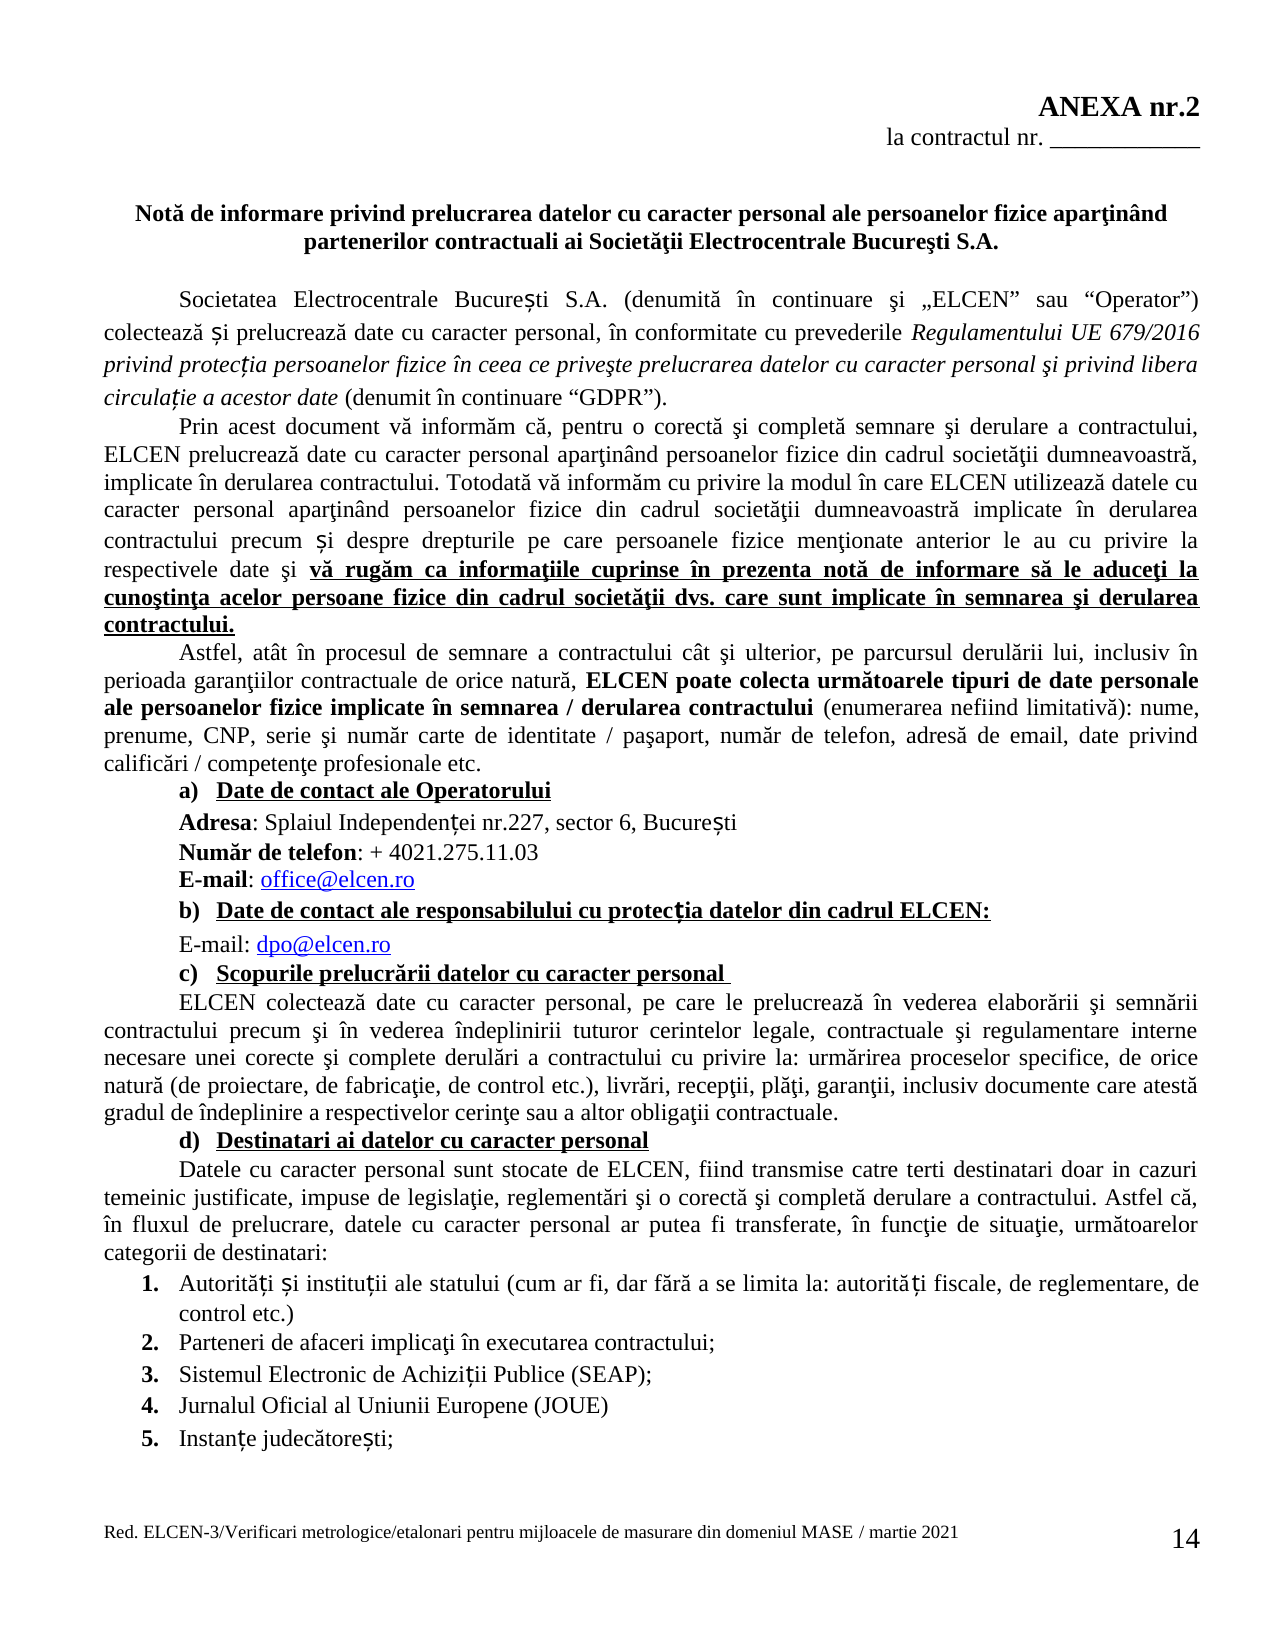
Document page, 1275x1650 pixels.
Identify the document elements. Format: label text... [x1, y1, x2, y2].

text Astfel, atât în procesul de semnare a contractului cât şi ulterior, pe parcursul derulării lui, inclusiv în perioada garanţiilor contractuale de orice natură, ELCEN poate colecta următoarele tipuri de date personale ale persoanelor fizice implicate în semnarea / derularea contractului (enumerarea nefiind limitativă): nume, prenume, CNP, serie şi număr carte de identitate / paşaport, număr de telefon, adresă de email, date privind calificări / competenţe profesionale etc. [103, 638, 1200, 776]
text E-mail: dpo@elcen.ro [103, 930, 1200, 958]
text E-mail: office@elcen.ro [103, 865, 1200, 893]
list Sistemul Electronic de Achiziții Publice (SEAP); [141, 1357, 1200, 1390]
list Date de contact ale Operatorului [178, 776, 1200, 804]
text Notă de informare privind prelucrarea datelor cu caracter personal ale persoanelor fizice aparţinând partenerilor contractuali ai Societăţii Electrocentrale Bucureşti S.A. [103, 199, 1200, 254]
text ANEXA nr.2 [620, 89, 1200, 122]
text Adresa: Splaiul Independenței nr.227, sector 6, București [103, 805, 1200, 838]
text la contractul nr. ____________ [103, 122, 1200, 151]
list Scopurile prelucrării datelor cu caracter personal [178, 958, 1200, 987]
list Jurnalul Oficial al Uniunii Europene (JOUE) [141, 1391, 1200, 1419]
list Autorități și instituții ale statului (cum ar fi, dar fără a se limita la: autorități fiscale, de reglementare, de control etc.) [141, 1265, 1200, 1327]
list Destinatari ai datelor cu caracter personal [178, 1126, 1200, 1154]
text Număr de telefon: + 4021.275.11.03 [103, 838, 1200, 865]
text Societatea Electrocentrale București S.A. (denumită în continuare şi „ELCEN” sau “Operator”) colectează și prelucrează date cu caracter personal, în conformitate cu prevederile Regulamentului UE 679/2016 privind protecția persoanelor fizice în ceea ce priveşte prelucrarea datelor cu caracter personal şi privind libera circulație a acestor date (denumit în continuare “GDPR”). [103, 282, 1200, 412]
list Date de contact ale responsabilului cu protecția datelor din cadrul ELCEN: [178, 893, 1266, 926]
text Datele cu caracter personal sunt stocate de ELCEN, fiind transmise catre terti destinatari doar in cazuri temeinic justificate, impuse de legislaţie, reglementări şi o corectă şi completă derulare a contractului. Astfel că, în fluxul de prelucrare, datele cu caracter personal ar putea fi transferate, în funcţie de situaţie, următoarelor categorii de destinatari: [103, 1155, 1200, 1265]
list Parteneri de afaceri implicaţi în executarea contractului; [141, 1328, 1200, 1356]
list Instanțe judecătorești; [141, 1420, 1200, 1453]
text Prin acest document vă informăm că, pentru o corectă şi completă semnare şi derulare a contractului, ELCEN prelucrează date cu caracter personal aparţinând persoanelor fizice din cadrul societăţii dumneavoastră, implicate în derularea contractului. Totodată vă informăm cu privire la modul în care ELCEN utilizează datele cu caracter personal aparţinând persoanelor fizice din cadrul societăţii dumneavoastră implicate în derularea contractului precum și despre drepturile pe care persoanele fizice menţionate anterior le au cu privire la respectivele date şi vă rugăm ca informaţiile cuprinse în prezenta notă de informare să le aduceţi la cunoştinţa acelor persoane fizice din cadrul societăţii dvs. care sunt implicate în semnarea şi derularea contractului. [103, 412, 1200, 607]
text ELCEN colectează date cu caracter personal, pe care le prelucrează în vederea elaborării şi semnării contractului precum şi în vederea îndeplinirii tuturor cerintelor legale, contractuale şi regulamentare interne necesare unei corecte şi complete derulări a contractului cu privire la: urmărirea proceselor specifice, de orice natură (de proiectare, de fabricaţie, de control etc.), livrări, recepţii, plăţi, garanţii, inclusiv documente care atestă gradul de îndeplinire a respectivelor cerinţe sau a altor obligaţii contractuale. [103, 988, 1200, 1126]
